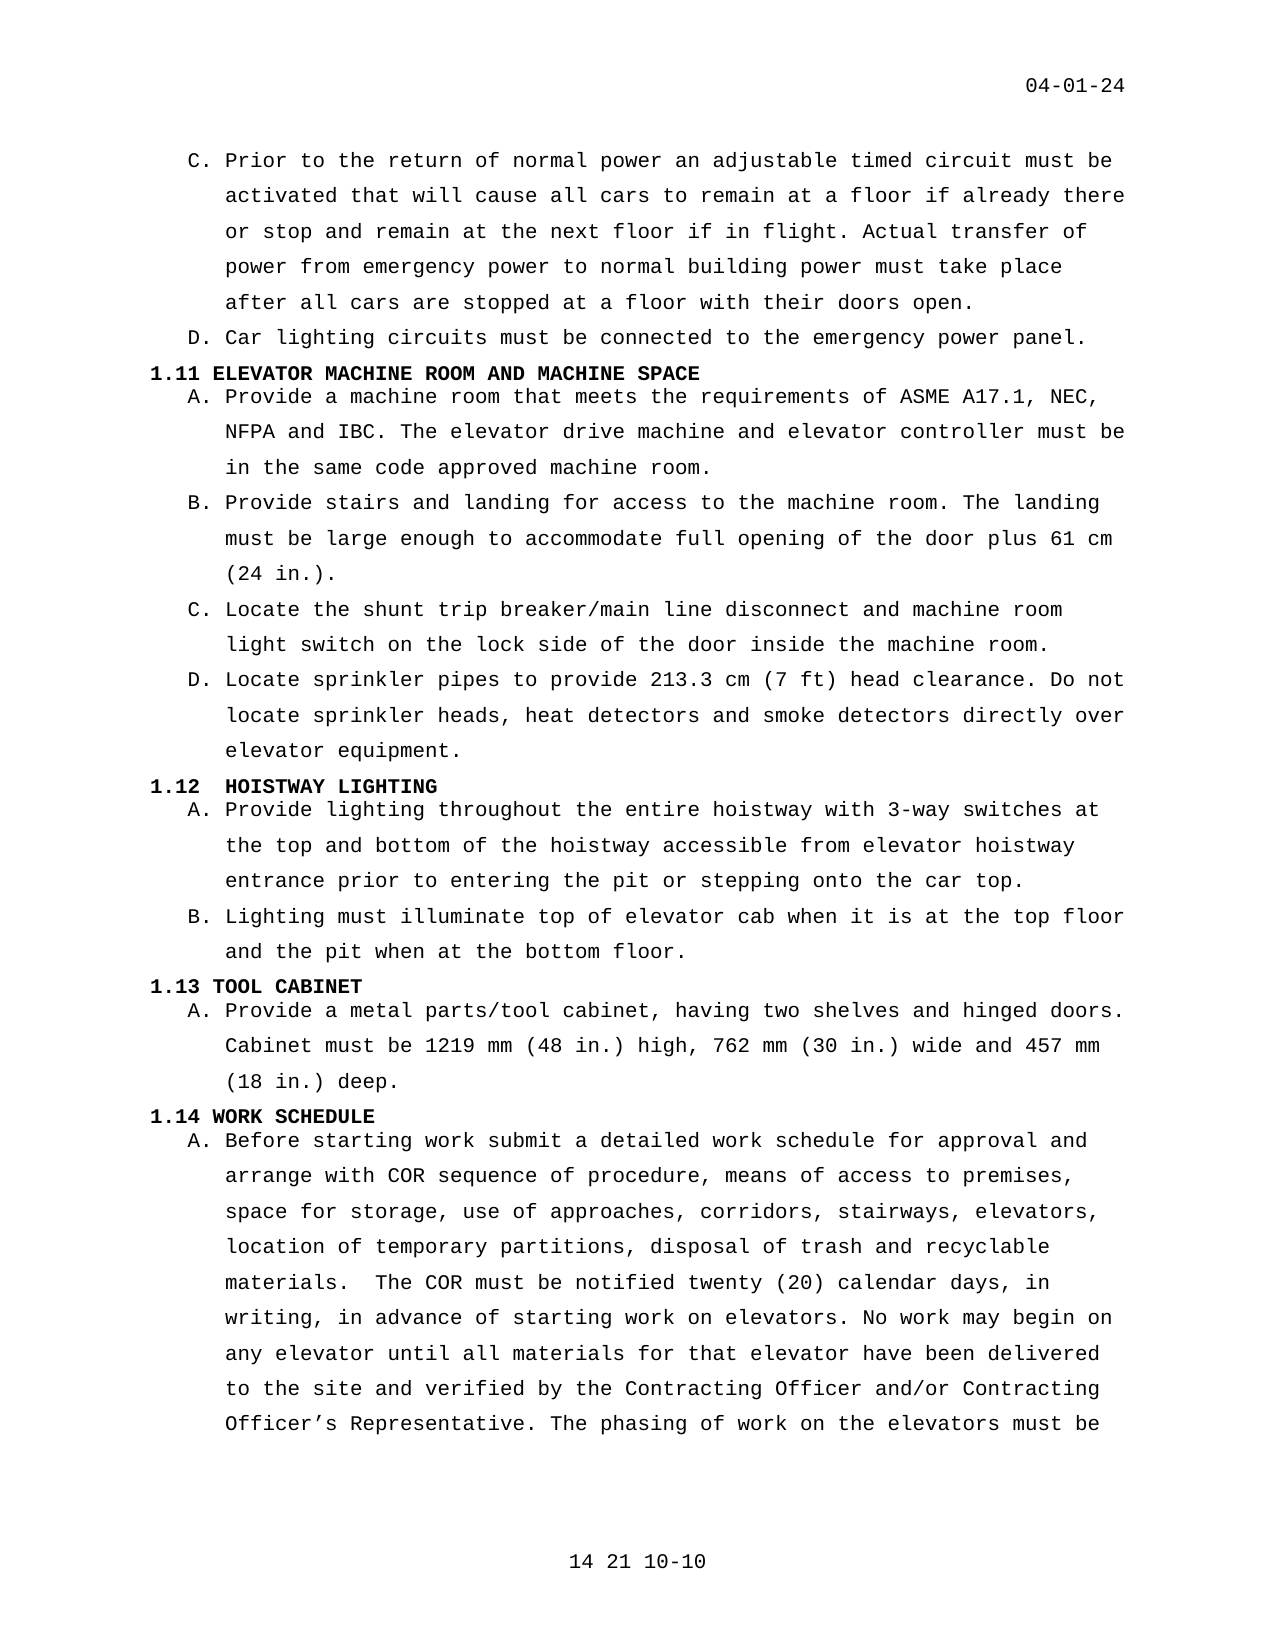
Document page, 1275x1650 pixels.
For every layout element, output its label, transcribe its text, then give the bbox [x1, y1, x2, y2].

text C. Locate the shunt trip breaker/main line disconnect and machine room light switch on the lock side of the door inside the machine room. [187, 599, 1125, 658]
text D. Car lighting circuits must be connected to the emergency power panel. [187, 327, 1125, 351]
text D. Locate sprinkler pipes to provide 213.3 cm (7 ft) head clearance. Do not locate sprinkler heads, heat detectors and smoke detectors directly over elevator equipment. [187, 669, 1125, 764]
text B. Provide stairs and landing for access to the machine room. The landing must be large enough to accommodate full opening of the door plus 61 cm (24 in.). [187, 492, 1125, 587]
text C. Prior to the return of normal power an adjustable timed circuit must be activated that will cause all cars to remain at a floor if already there or stop and remain at the next floor if in flight. Actual transfer of power from emergency power to normal building power must take place after all cars are stopped at a floor with their doors open. [187, 150, 1125, 315]
text A. Provide a machine room that meets the requirements of ASME A17.1, NEC, NFPA and IBC. The elevator drive machine and elevator controller must be in the same code approved machine room. [187, 386, 1125, 481]
text 1.11 ELEVATOR MACHINE ROOM AND MACHINE SPACE [150, 362, 1125, 386]
text 1.13 TOOL CABINET [150, 976, 1125, 1000]
text A. Provide a metal parts/tool cabinet, having two shelves and hinged doors. Cabinet must be 1219 mm (48 in.) high, 762 mm (30 in.) wide and 457 mm (18 in.) deep. [187, 1000, 1125, 1094]
text 1.12 HOISTWAY LIGHTING [150, 776, 1125, 799]
text 1.14 WORK SCHEDULE [150, 1106, 1125, 1130]
text B. Lighting must illuminate top of elevator cab when it is at the top floor and the pit when at the bottom floor. [187, 906, 1125, 965]
text A. Provide lighting throughout the entire hoistway with 3-way switches at the top and bottom of the hoistway accessible from elevator hoistway entrance prior to entering the pit or stepping onto the car top. [187, 799, 1125, 894]
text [187, 1130, 1125, 1437]
